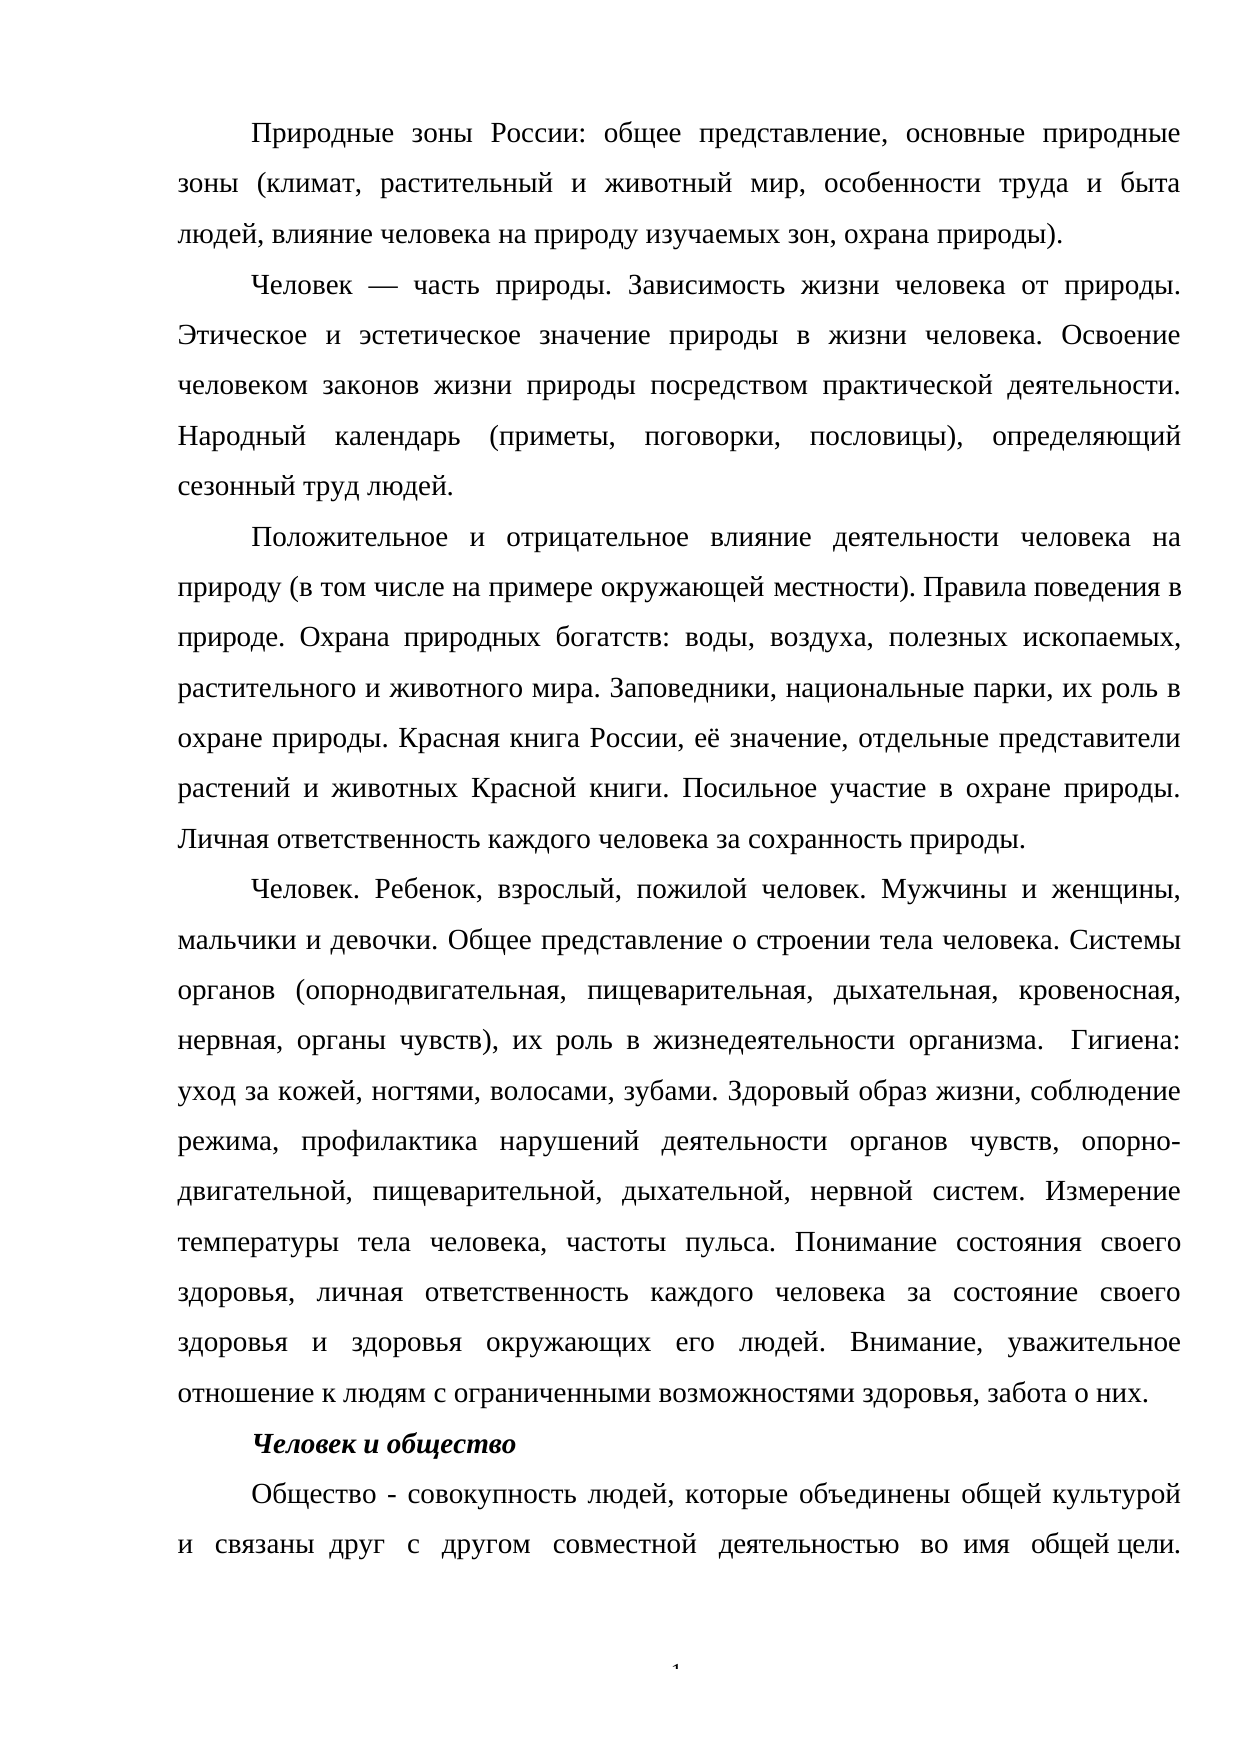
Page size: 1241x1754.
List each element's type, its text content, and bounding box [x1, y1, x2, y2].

text Общество - совокупность людей, которые объединены общей культурой и связаны друг с другом совместной деятельностью во имя общей цели. [177, 1476, 1182, 1560]
text Человек. Ребенок, взрослый, пожилой человек. Мужчины и женщины, мальчики и девочки. Общее представление о строении тела человека. Системы органов (опорно­двигательная, пищеварительная, дыхательная, кровеносная, нервная, органы чувств), их роль в жизнедеятельности организма. Гигиена: уход за кожей, ногтями, волосами, зубами. Здоровый образ жизни, соблюдение режима, профилактика нарушений деятельности органов чувств, опорно- двигательной, пищеварительной, дыхательной, нервной систем. Измерение температуры тела человека, частоты пульса. Понимание состояния своего здоровья, личная ответственность каждого человека за состояние своего здоровья и здоровья окружающих его людей. Внимание, уважительное отношение к людям с ограниченными возможностями здоровья, забота о них. [177, 872, 1182, 1408]
text Человек — часть природы. Зависимость жизни человека от природы. Этическое и эстетическое значение природы в жизни человека. Освоение человеком законов жизни природы посредством практической деятельности. Народный календарь (приметы, поговорки, пословицы), определяющий сезонный труд людей. [177, 267, 1182, 502]
text Положительное и отрицательное влияние деятельности человека на природу (в том числе на примере окружающей местности). Правила поведения в природе. Охрана природных богатств: воды, воздуха, полезных ископаемых, растительного и животного мира. Заповедники, национальные парки, их роль в охране природы. Красная книга России, её значение, отдельные представители растений и животных Красной книги. Посильное участие в охране природы. Личная ответственность каждого человека за сохранность природы. [177, 519, 1182, 854]
text Природные зоны России: общее представление, основные природные зоны (климат, растительный и животный мир, особенности труда и быта людей, влияние человека на природу изучаемых зон, охрана природы). [177, 115, 1181, 249]
subtitle Человек и общество [251, 1427, 1192, 1460]
